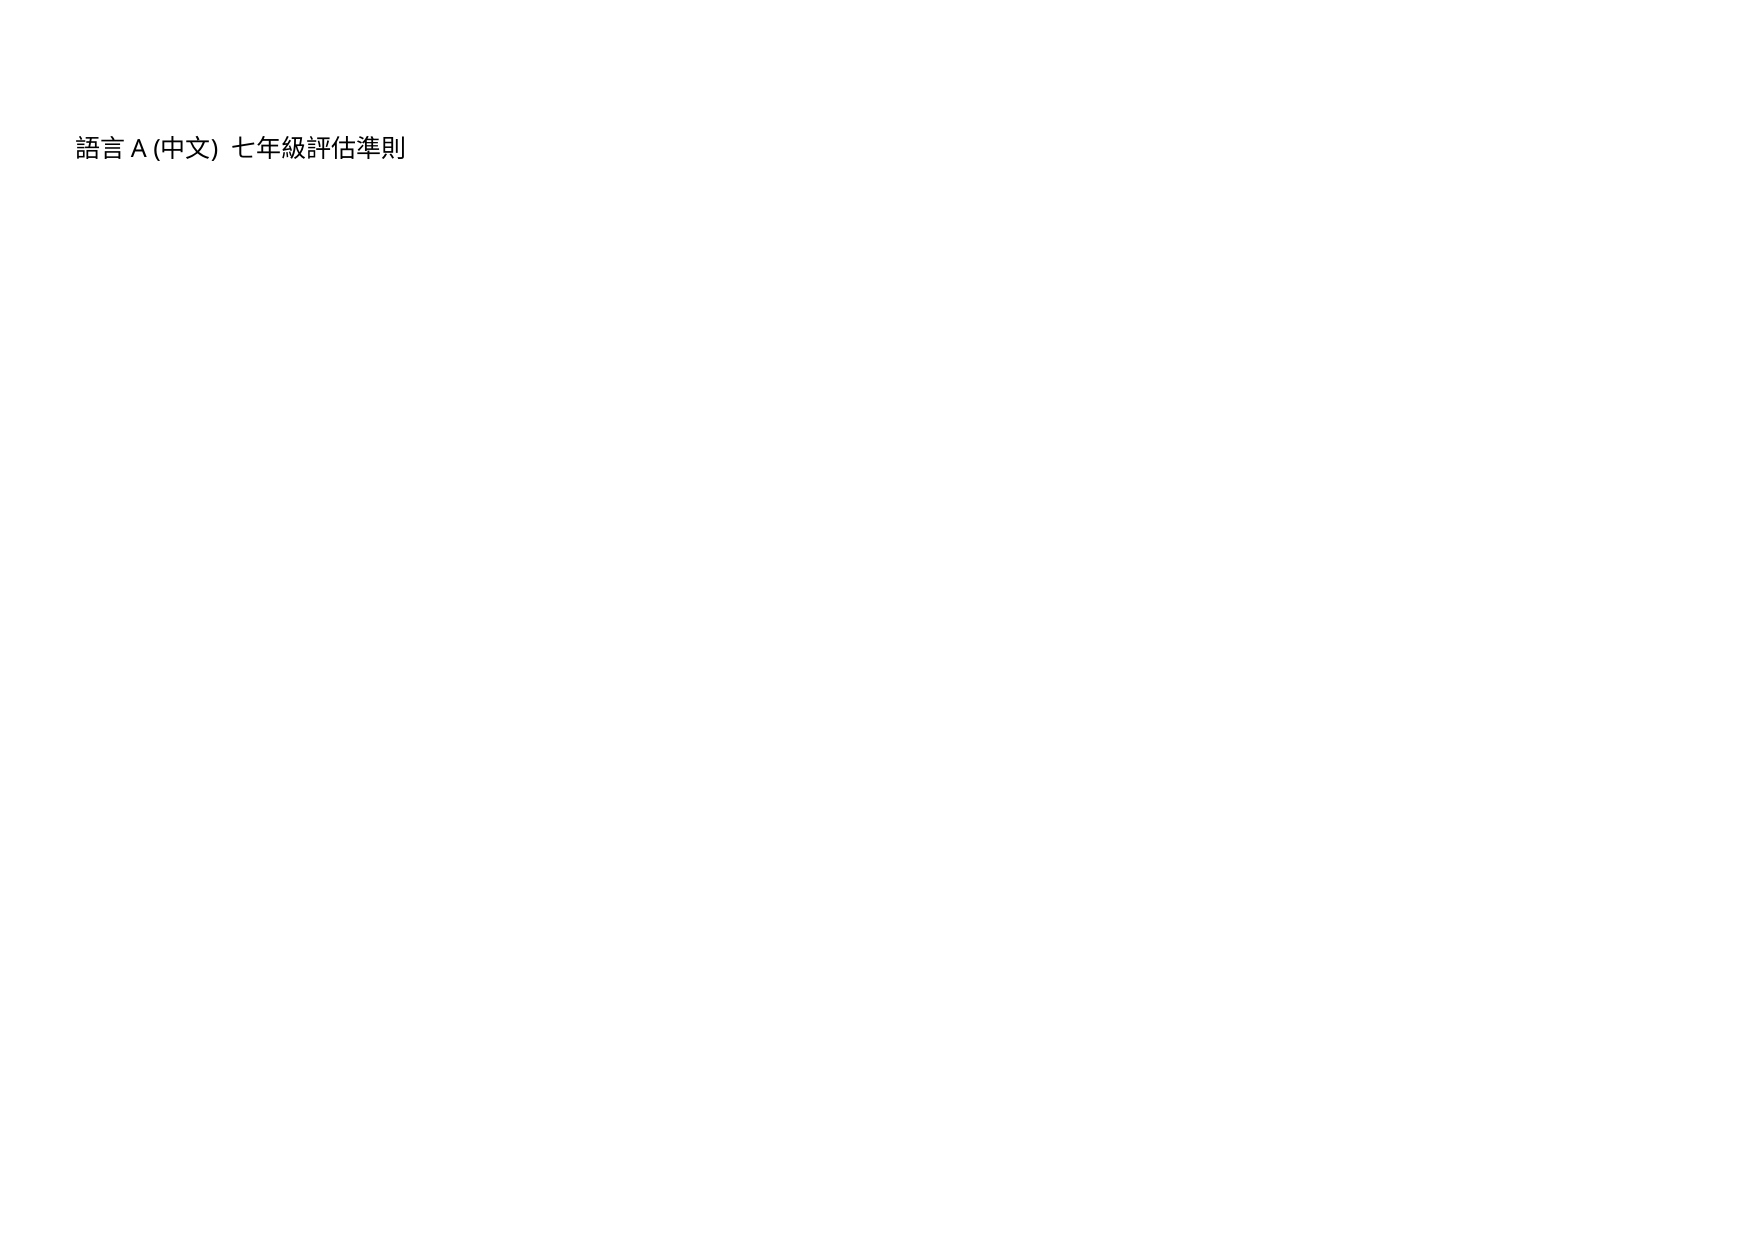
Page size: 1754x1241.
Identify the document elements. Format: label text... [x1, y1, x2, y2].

text 語言 A (中文) 七年級評估準則 [75, 127, 1679, 166]
